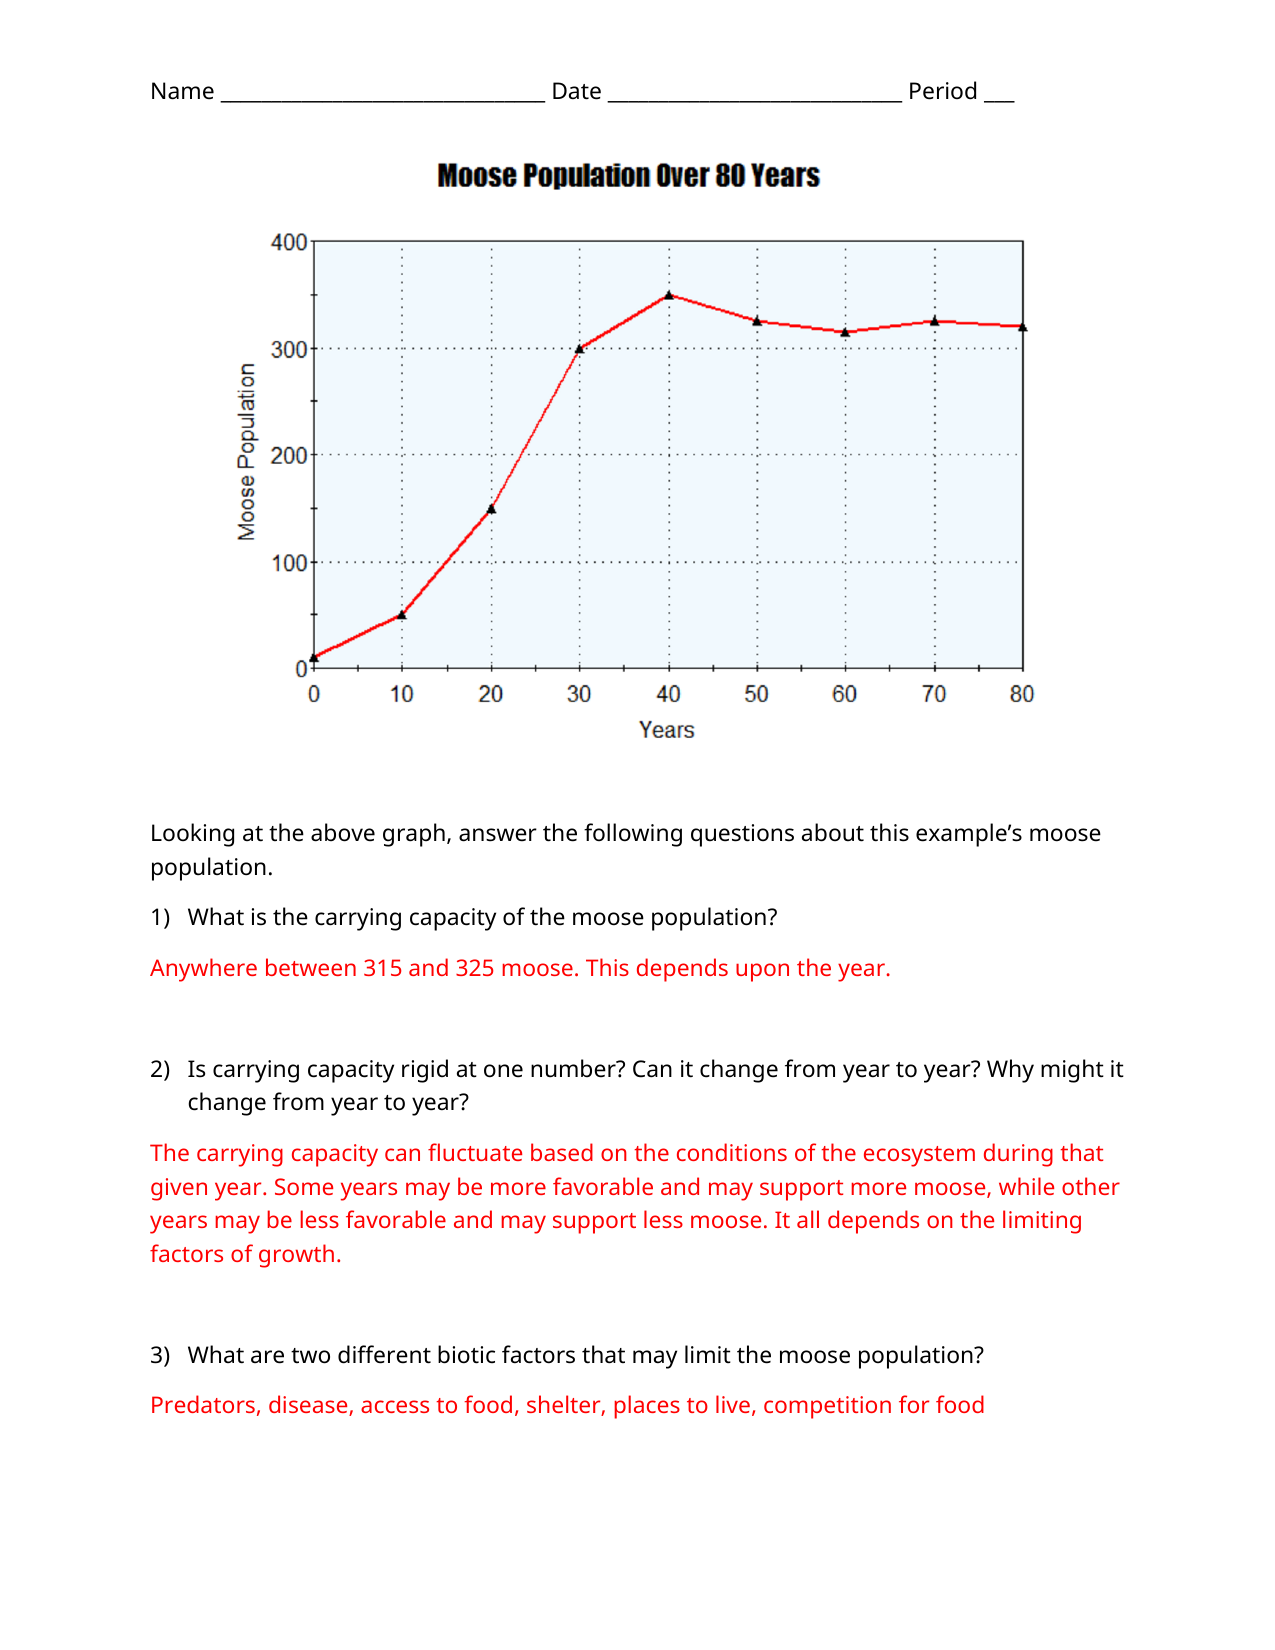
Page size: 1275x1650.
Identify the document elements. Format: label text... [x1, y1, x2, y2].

text The carrying capacity can fluctuate based on the conditions of the ecosystem during that given year. Some years may be more favorable and may support more moose, while other years may be less favorable and may support less moose. It all depends on the limiting factors of growth. [150, 1137, 1125, 1269]
text Looking at the above graph, answer the following questions about this example’s moose population. [150, 817, 1125, 882]
list What are two different biotic factors that may limit the moose population? [150, 1339, 1125, 1370]
text Anywhere between 315 and 325 moose. This depends upon the year. [150, 952, 1125, 983]
picture [213, 150, 1062, 765]
list Is carrying capacity rigid at one number? Can it change from year to year? Why might it change from year to year? [150, 1052, 1125, 1117]
text Predators, disease, access to food, shelter, places to live, competition for food [150, 1389, 1125, 1420]
list What is the carrying capacity of the moose population? [150, 901, 1125, 932]
